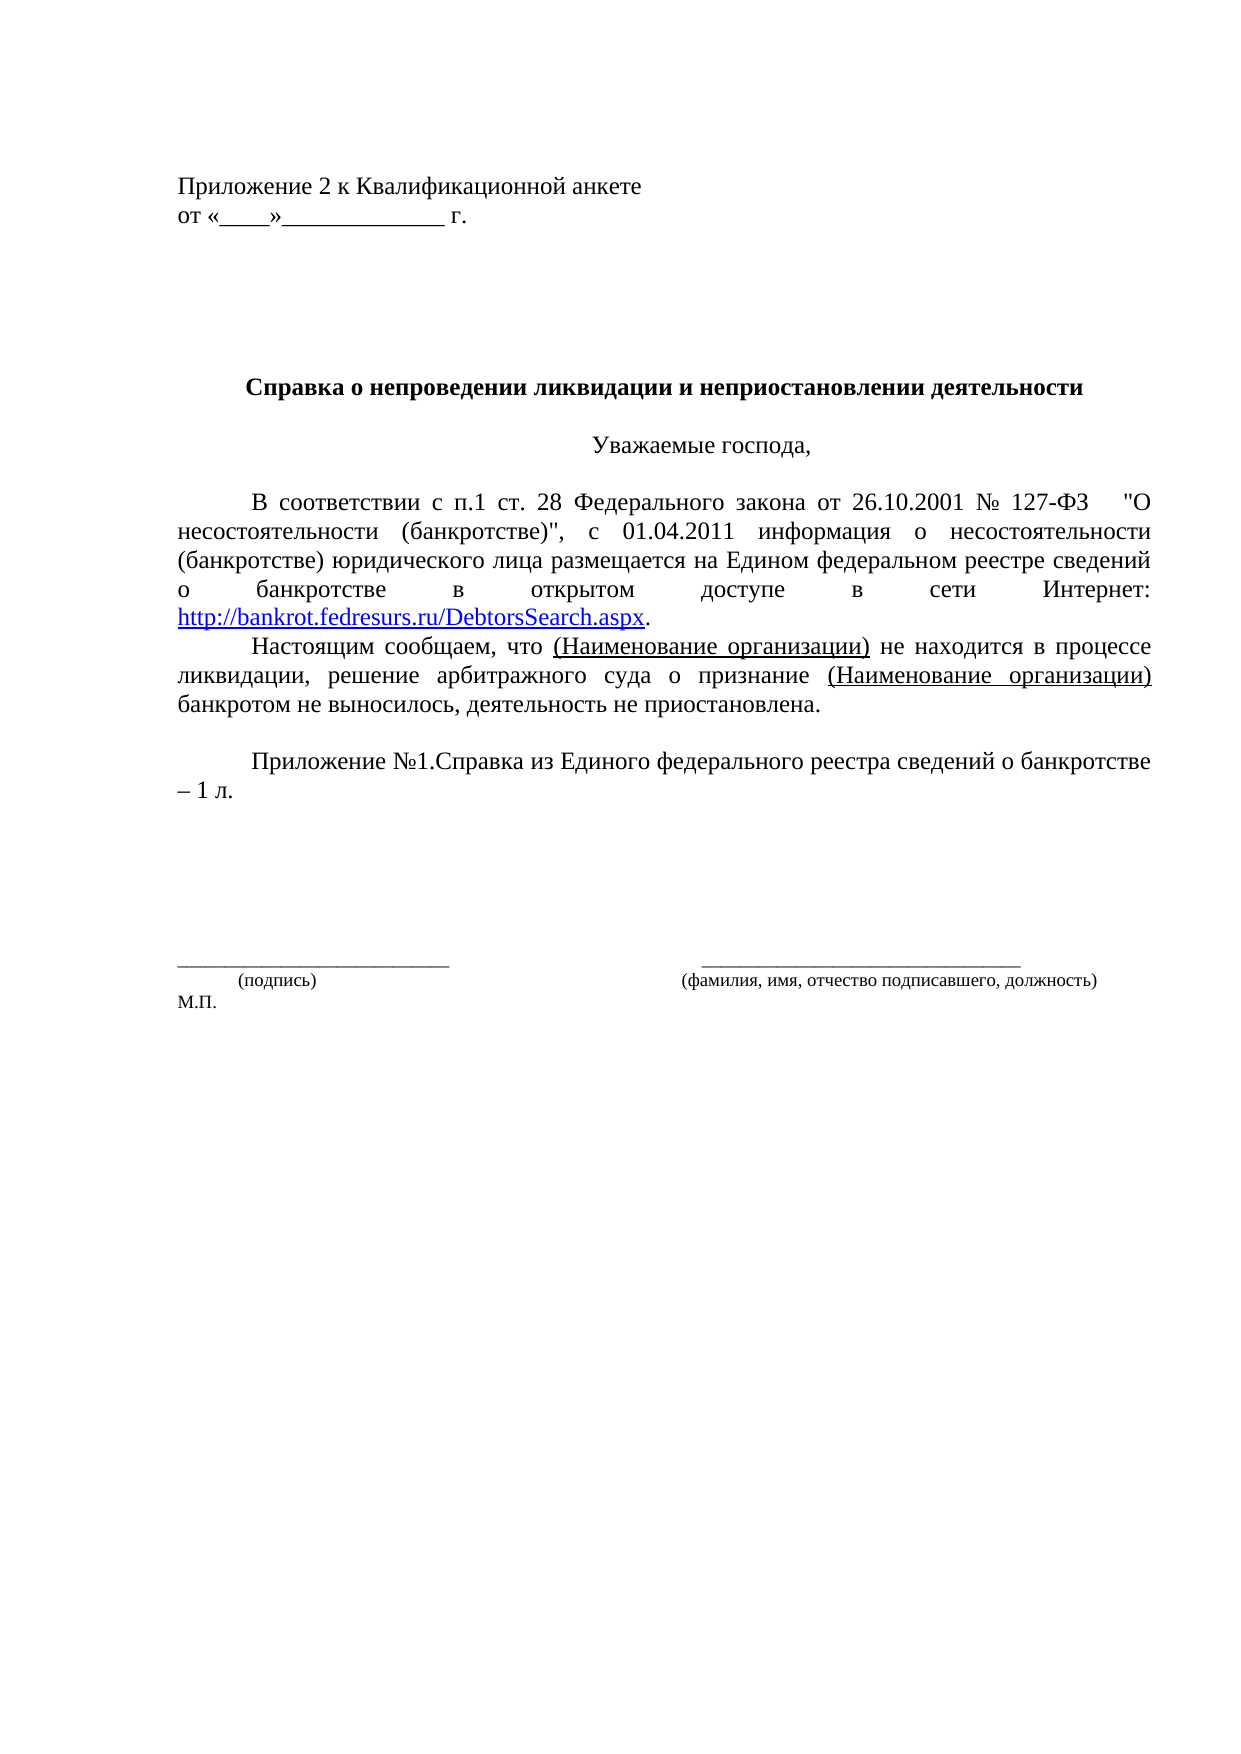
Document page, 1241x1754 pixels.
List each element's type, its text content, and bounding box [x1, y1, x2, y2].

text Приложение №1.Справка из Единого федерального реестра сведений о банкротстве – 1 л. [177, 746, 1152, 804]
text Справка о непроведении ликвидации и неприостановлении деятельности [177, 372, 1152, 401]
text Настоящим сообщаем, что (Наименование организации) не находится в процессе ликвидации, решение арбитражного суда о признание (Наименование организации) банкротом не выносилось, деятельность не приостановлена. [177, 631, 1152, 717]
text Уважаемые господа, [177, 430, 1152, 459]
text В соответствии с п.1 ст. 28 Федерального закона от 26.10.2001 № 127-ФЗ "О несостоятельности (банкротстве)", с 01.04.2011 информация о несостоятельности (банкротстве) юридического лица размещается на Едином федеральном реестре сведений о банкротстве в открытом доступе в сети Интернет: http://bankrot.fedresurs.ru/DebtorsSearch.aspx. [177, 487, 1152, 631]
text М.П. [177, 991, 1152, 1012]
text (подпись) (фамилия, имя, отчество подписавшего, должность) [177, 969, 1152, 991]
text Приложение 2 к Квалификационной анкете от «____»_____________ г. [177, 171, 1152, 229]
text _____________________________ __________________________________ [177, 947, 1152, 969]
